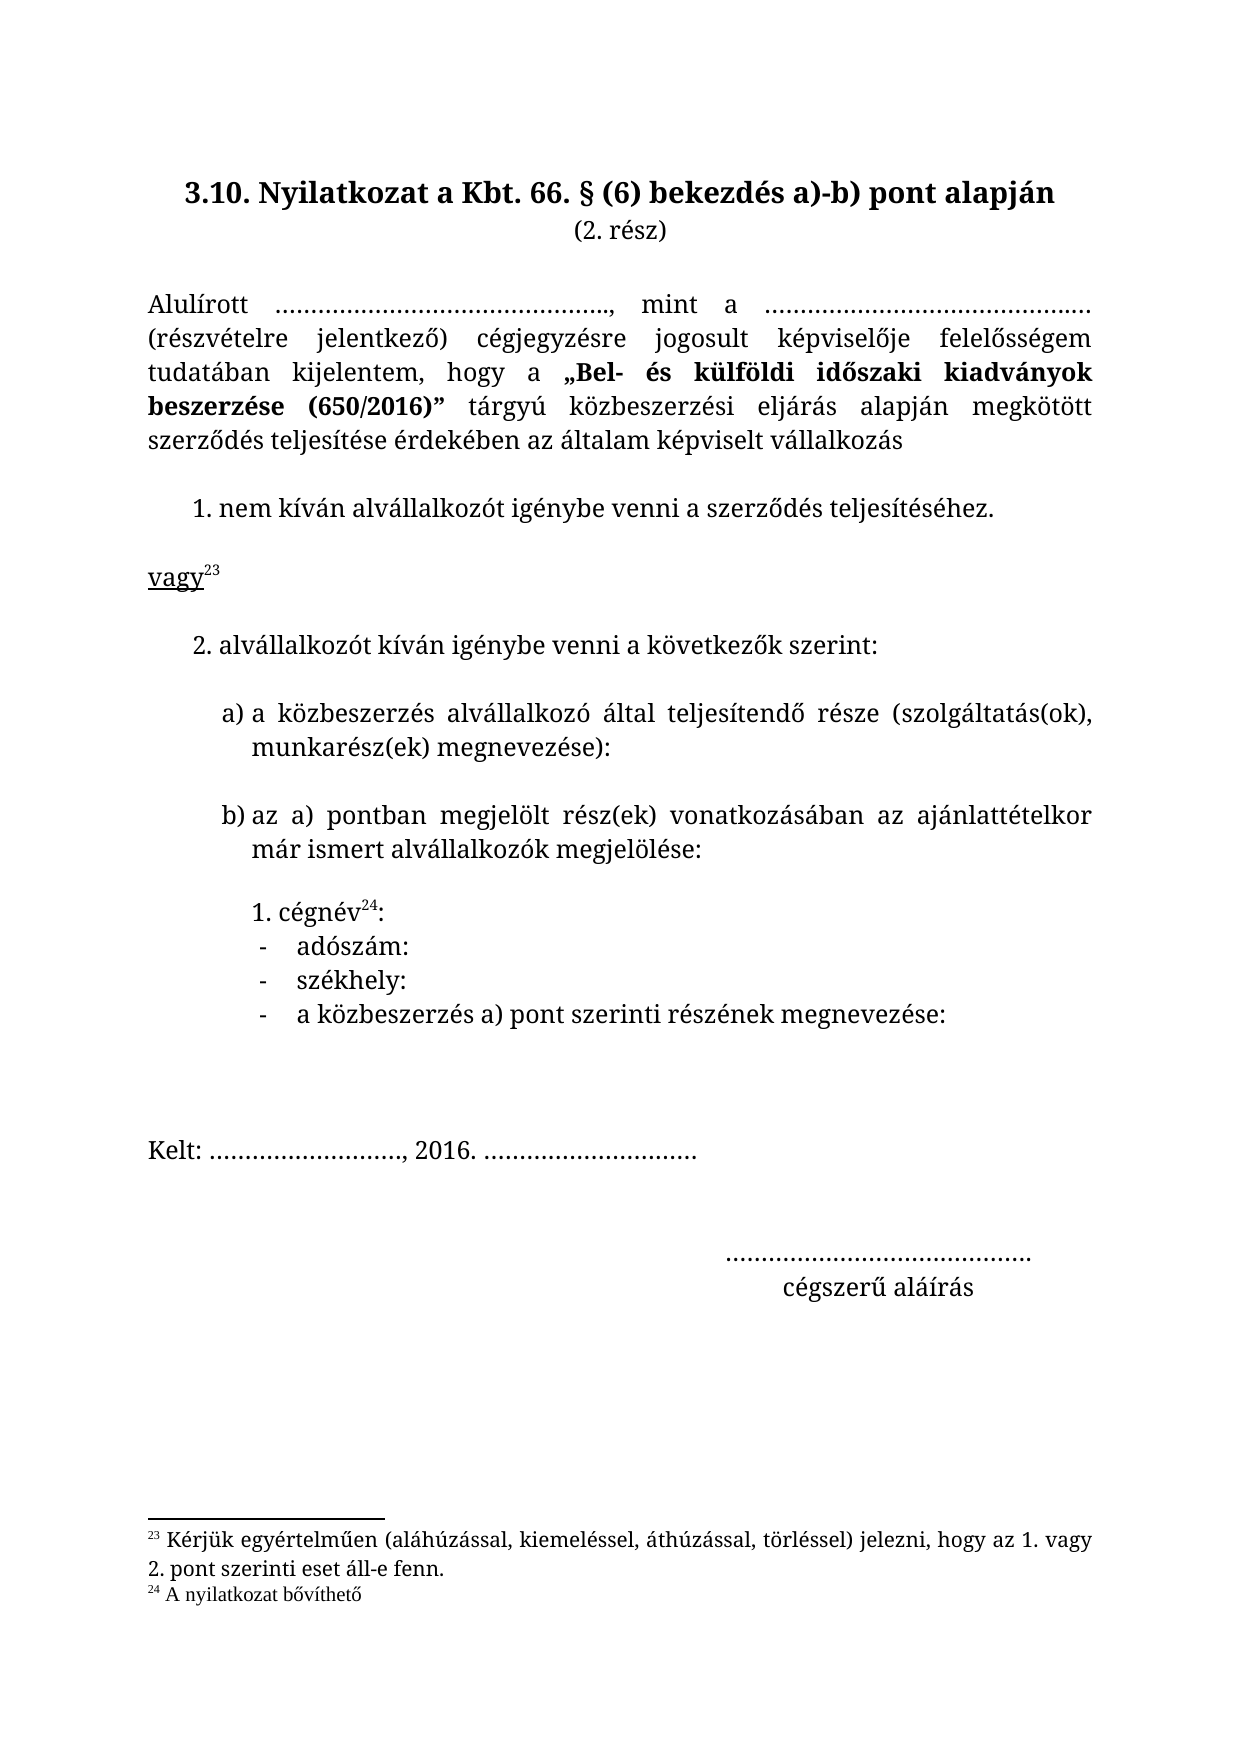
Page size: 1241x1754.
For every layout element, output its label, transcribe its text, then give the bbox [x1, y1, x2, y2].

text b) az a) pontban megjelölt rész(ek) vonatkozásában az ajánlattételkor már ismert alvállalkozók megjelölése: [221, 798, 1093, 866]
text a) a közbeszerzés alvállalkozó által teljesítendő része (szolgáltatás(ok), munkarész(ek) megnevezése): [221, 695, 1093, 763]
text 3.10. Nyilatkozat a Kbt. 66. § (6) bekezdés a)-b) pont alapján (2. rész) [148, 173, 1093, 246]
text Alulírott ……………………………………….., mint a …………………………………….… (részvételre jelentkező) cégjegyzésre jogosult képviselője felelősségem tudatában kijelentem, hogy a „Bel- és külföldi időszaki kiadványok beszerzése (650/2016)” tárgyú közbeszerzési eljárás alapján megkötött szerződés teljesítése érdekében az általam képviselt vállalkozás [148, 287, 1093, 457]
text cégszerű aláírás [664, 1269, 1093, 1303]
text ……………………………………. [664, 1235, 1093, 1269]
text 1. cégnév: [221, 894, 1093, 928]
text 1. nem kíván alvállalkozót igénybe venni a szerződés teljesítéséhez. [192, 491, 1093, 525]
list a közbeszerzés a) pont szerinti részének megnevezése: [259, 997, 1093, 1031]
text 2. alvállalkozót kíván igénybe venni a következők szerint: [192, 627, 1093, 661]
text Kelt: ………………………, 2016. ………………………… [148, 1133, 1093, 1167]
text vagy [148, 559, 1093, 593]
list székhely: [259, 963, 1093, 997]
list adószám: [259, 928, 1093, 963]
